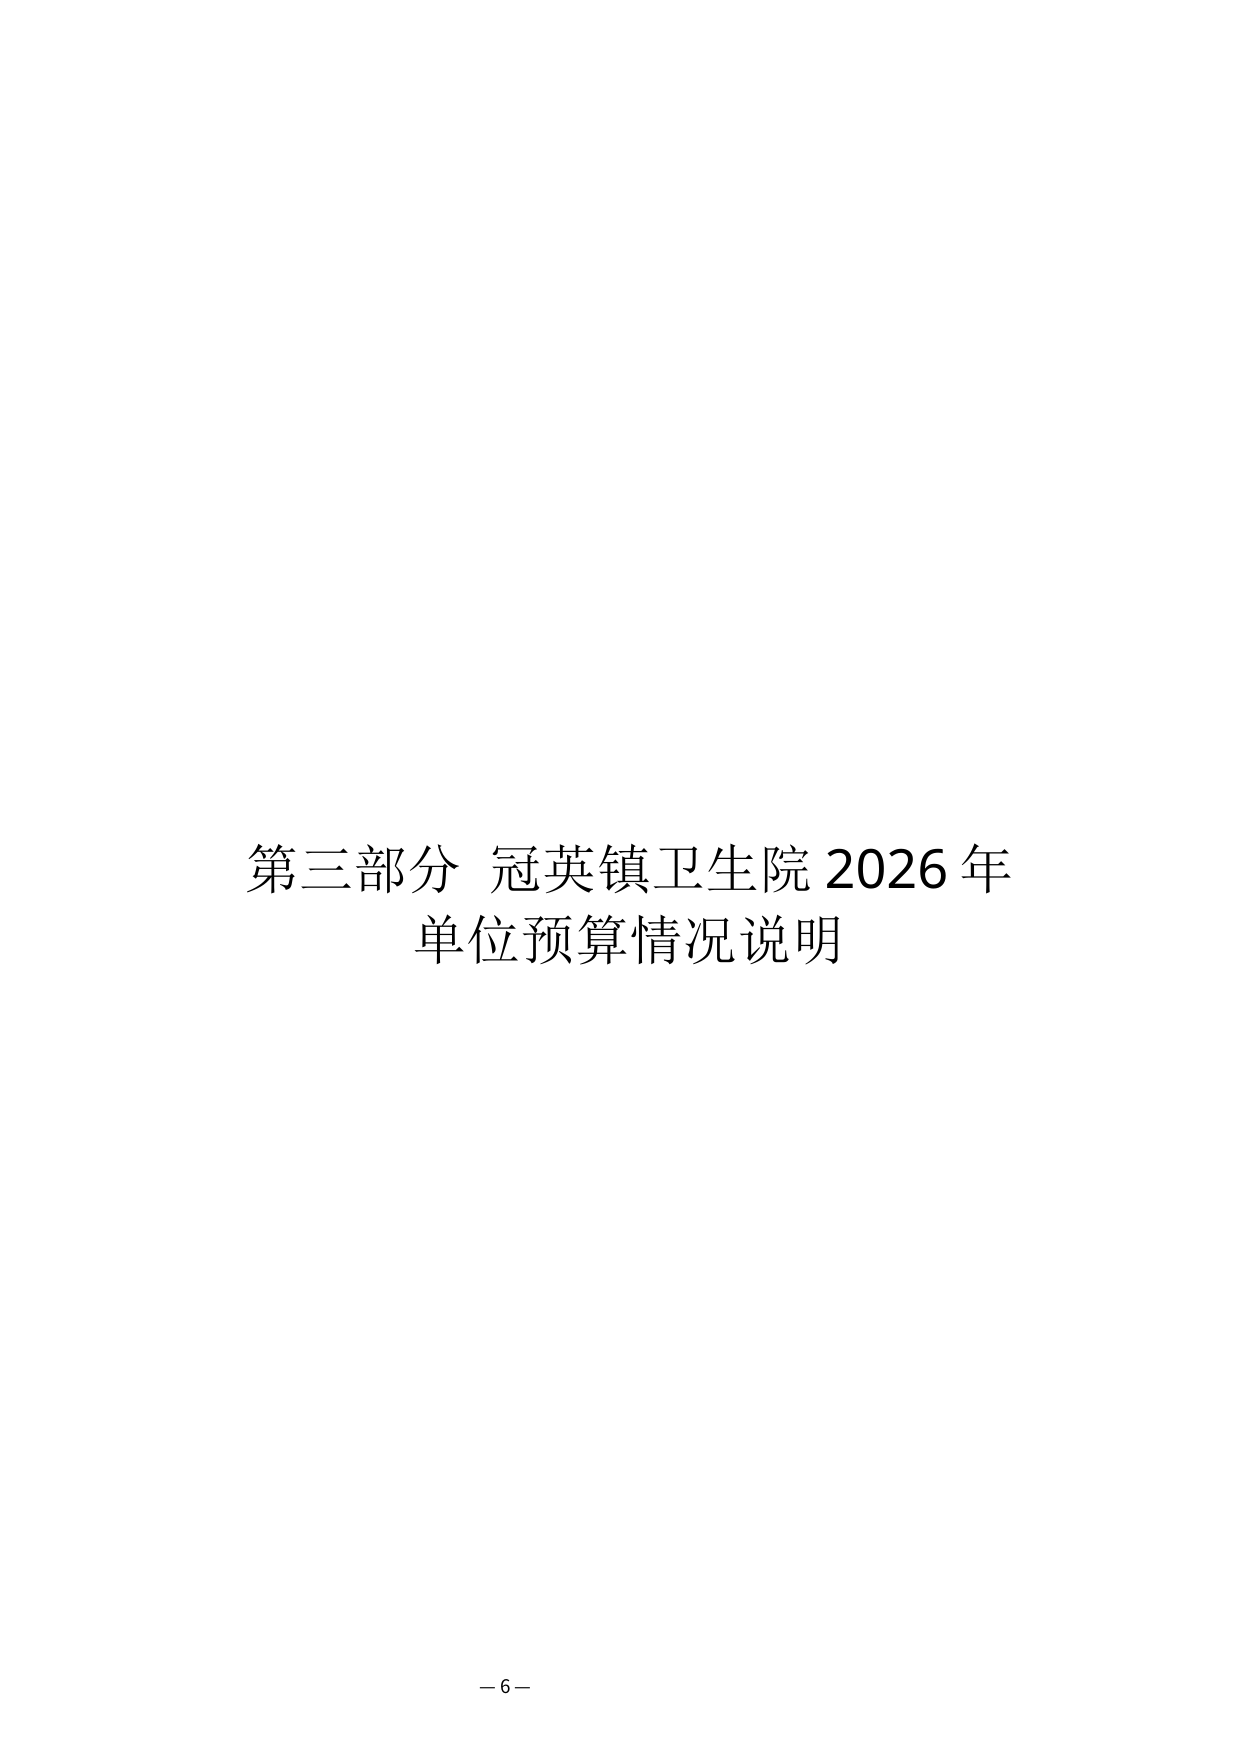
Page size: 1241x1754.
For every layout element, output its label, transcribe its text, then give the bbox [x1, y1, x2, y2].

list 单位预算情况说明 [118, 905, 1140, 967]
list 冠英镇卫生院2026年 [118, 831, 1140, 904]
